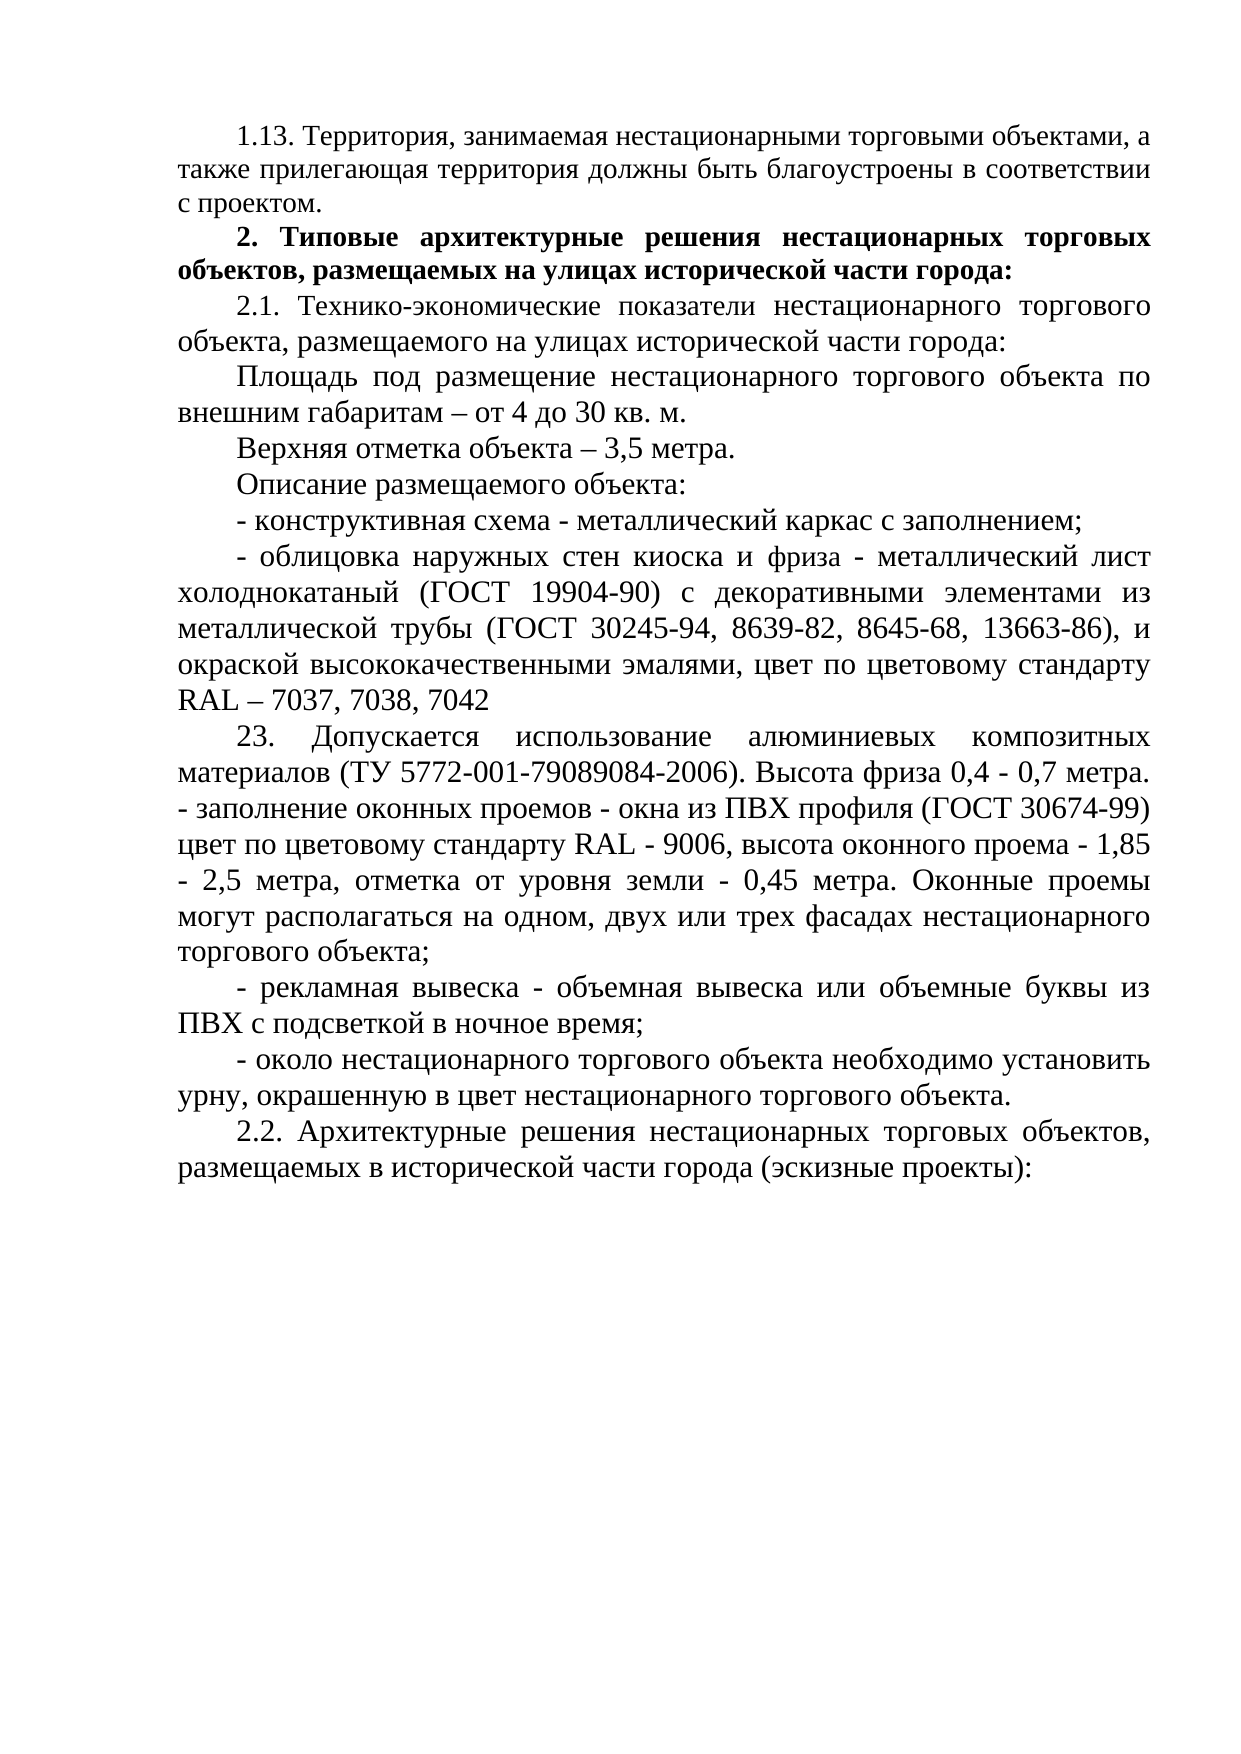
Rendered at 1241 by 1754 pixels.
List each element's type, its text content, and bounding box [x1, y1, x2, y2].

text - около нестационарного торгового объекта необходимо установить урну, окрашенную в цвет нестационарного торгового объекта. [177, 1041, 1152, 1112]
text 2.1. Технико-экономические показатели нестационарного торгового объекта, размещаемого на улицах исторической части города: [177, 286, 1152, 358]
text 1.13. Территория, занимаемая нестационарными торговыми объектами, а также прилегающая территория должны быть благоустроены в соответствии с проектом. [177, 118, 1152, 219]
text Описание размещаемого объекта: [177, 466, 1152, 501]
text - рекламная вывеска - объемная вывеска или объемные буквы из ПВХ с подсветкой в ночное время; [177, 969, 1152, 1041]
text 23. Допускается использование алюминиевых композитных материалов (ТУ 5772-001-79089084-2006). Высота фриза 0,4 - 0,7 метра. - заполнение оконных проемов - окна из ПВХ профиля (ГОСТ 30674-99) цвет по цветовому стандарту RAL - 9006, высота оконного проема - 1,85 - 2,5 метра, отметка от уровня земли - 0,45 метра. Оконные проемы могут располагаться на одном, двух или трех фасадах нестационарного торгового объекта; [177, 717, 1152, 969]
text 2.2. Архитектурные решения нестационарных торговых объектов, размещаемых в исторической части города (эскизные проекты): [177, 1112, 1152, 1184]
text - конструктивная схема - металлический каркас с заполнением; [177, 501, 1152, 537]
text Площадь под размещение нестационарного торгового объекта по внешним габаритам – от 4 до 30 кв. м. [177, 358, 1152, 429]
text - облицовка наружных стен киоска и фриза - металлический лист холоднокатаный (ГОСТ 19904-90) с декоративными элементами из металлической трубы (ГОСТ 30245-94, 8639-82, 8645-68, 13663-86), и окраской высококачественными эмалями, цвет по цветовому стандарту RAL – 7037, 7038, 7042 [177, 537, 1152, 717]
text 2. Типовые архитектурные решения нестационарных торговых объектов, размещаемых на улицах исторической части города: [177, 219, 1152, 286]
text Верхняя отметка объекта – 3,5 метра. [177, 429, 1152, 466]
